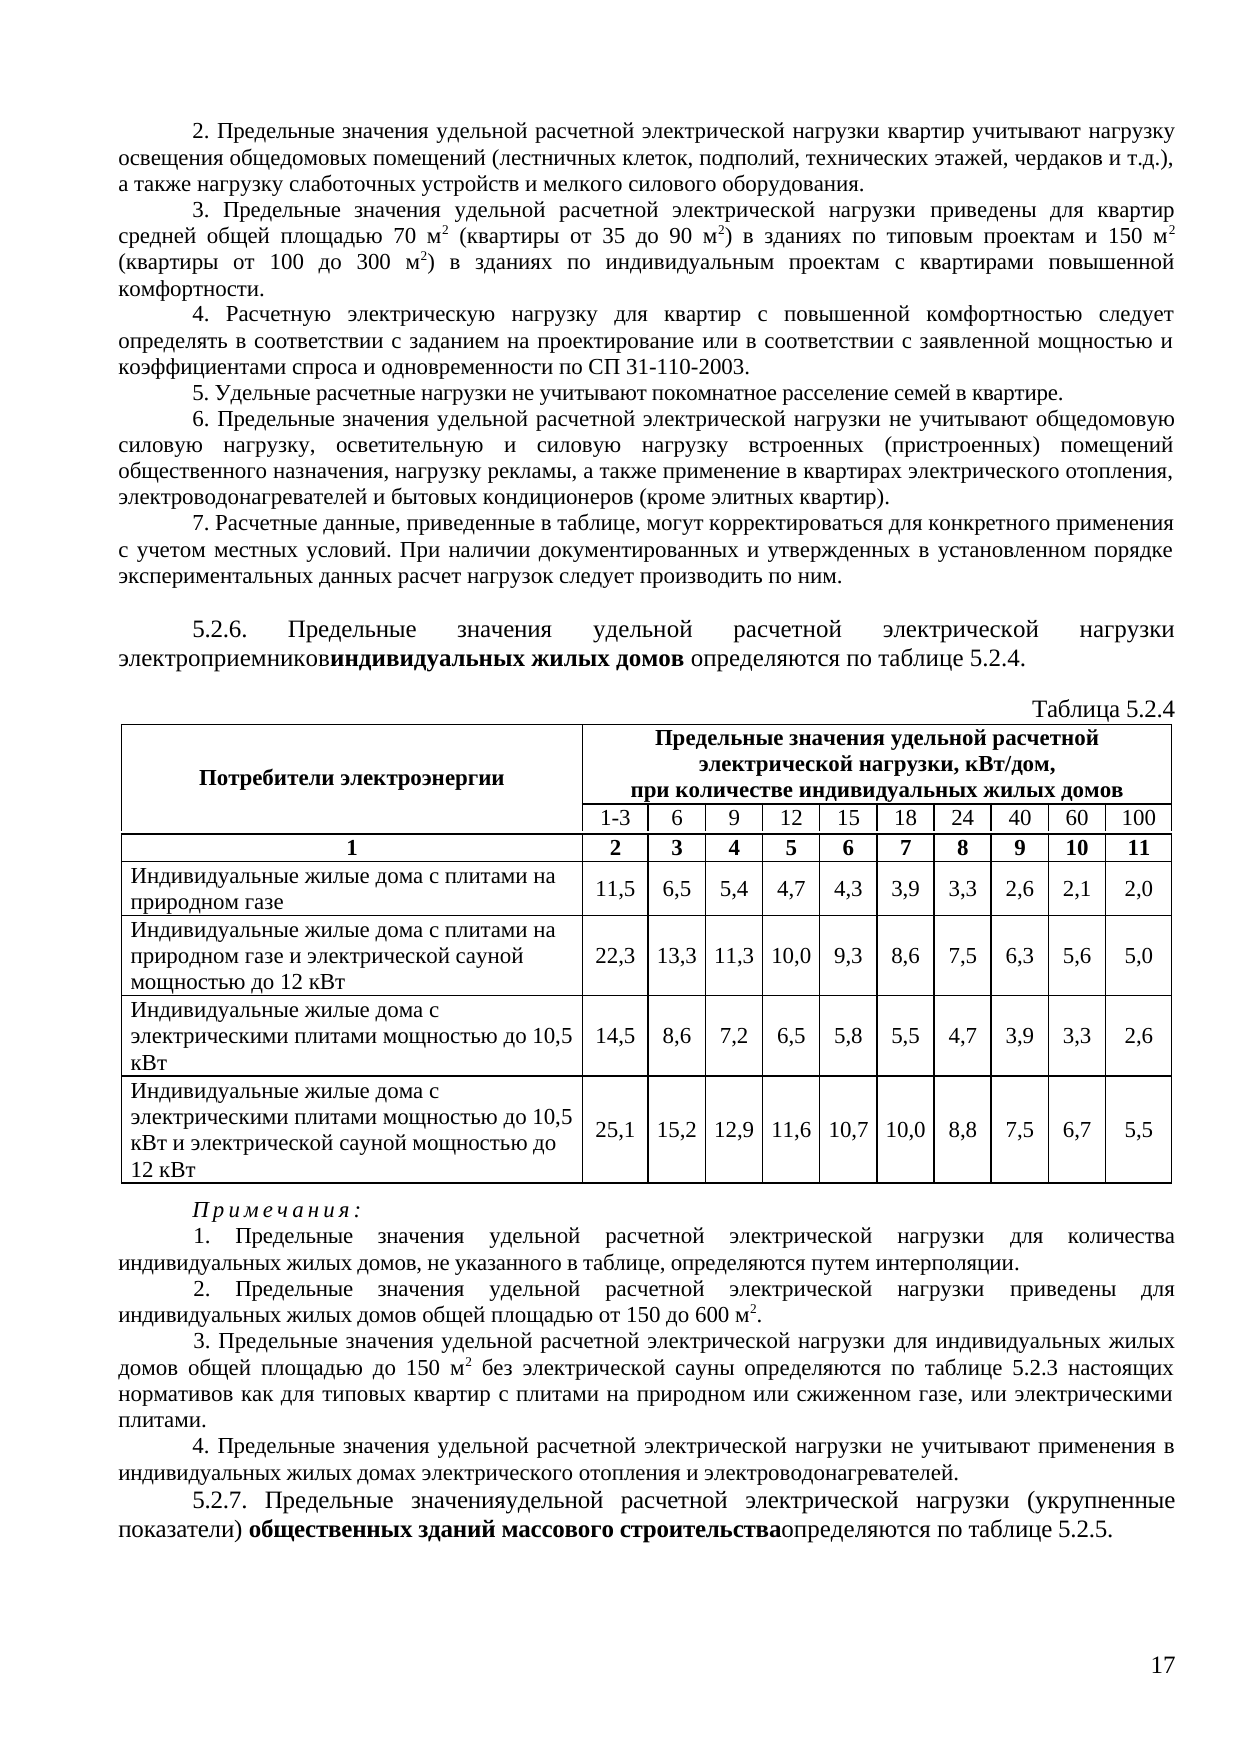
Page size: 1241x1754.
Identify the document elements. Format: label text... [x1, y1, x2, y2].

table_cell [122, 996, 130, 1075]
table_cell 11,3 [706, 916, 762, 994]
text 4. Предельные значения удельной расчетной электрической нагрузки не учитывают применения в индивидуальных жилых домах электрического отопления и электроводонагревателей. [118, 1432, 1175, 1485]
table_cell 2,1 [1049, 862, 1105, 914]
table_cell 22,3 [583, 916, 647, 994]
table_cell 4,7 [763, 862, 819, 914]
table_cell 13,3 [649, 916, 705, 994]
table_cell 10,0 [878, 1077, 933, 1182]
table_cell 3,9 [878, 862, 933, 914]
text 6. Предельные значения удельной расчетной электрической нагрузки не учитывают общедомовую силовую нагрузку, осветительную и силовую нагрузку встроенных (пристроенных) помещений общественного назначения, нагрузку рекламы, а также применение в квартирах электрического отопления, электроводонагревателей и бытовых кондиционеров (кроме элитных квартир). [118, 405, 1175, 510]
table_cell 6,7 [1049, 1077, 1105, 1182]
table_cell 7,5 [935, 916, 990, 994]
text 2. Предельные значения удельной расчетной электрической нагрузки приведены для индивидуальных жилых домов общей площадью от 150 до 600 м2. [118, 1275, 1175, 1328]
table_cell 15,2 [649, 1077, 705, 1182]
table_cell 12,9 [706, 1077, 762, 1182]
text Таблица 5.2.4 [118, 695, 1175, 724]
text 5. Удельные расчетные нагрузки не учитывают покомнатное расселение семей в квартире. [118, 379, 1175, 405]
table_cell 3,3 [935, 862, 990, 914]
text 3. Предельные значения удельной расчетной электрической нагрузки приведены для квартир средней общей площадью 70 м2 (квартиры от 35 до 90 м2) в зданиях по типовым проектам и 150 м2 (квартиры от 100 до 300 м2) в зданиях по индивидуальным проектам с квартирами повышенной комфортности. [118, 196, 1175, 301]
table_cell 6,5 [649, 862, 705, 914]
table_cell 3,9 [992, 996, 1048, 1075]
table_cell 11,6 [763, 1077, 819, 1182]
table_cell 8,8 [935, 1077, 990, 1182]
table_cell 5,6 [1049, 916, 1105, 994]
table_cell 4,3 [820, 862, 876, 914]
table_cell 2,0 [1106, 862, 1171, 914]
table_cell 25,1 [583, 1077, 647, 1182]
table_cell 7,5 [992, 1077, 1048, 1182]
table_cell 8,6 [649, 996, 705, 1075]
table_cell 7,2 [706, 996, 762, 1075]
text Примечания: [118, 1196, 1175, 1222]
table_cell 14,5 [583, 996, 647, 1075]
text 7. Расчетные данные, приведенные в таблице, могут корректироваться для конкретного применения с учетом местных условий. При наличии документированных и утвержденных в установленном порядке экспериментальных данных расчет нагрузок следует производить по ним. [118, 510, 1175, 588]
text 3. Предельные значения удельной расчетной электрической нагрузки для индивидуальных жилых домов общей площадью до 150 м2 без электрической сауны определяются по таблице 5.2.3 настоящих нормативов как для типовых квартир с плитами на природном или сжиженном газе, или электрическими плитами. [118, 1328, 1175, 1432]
text 4. Расчетную электрическую нагрузку для квартир с повышенной комфортностью следует определять в соответствии с заданием на проектирование или в соответствии с заявленной мощностью и коэффициентами спроса и одновременности по СП 31-110-2003. [118, 301, 1175, 379]
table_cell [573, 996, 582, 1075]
text 5.2.6. Предельные значения удельной расчетной электрической нагрузки электроприемниковиндивидуальных жилых домов определяются по таблице 5.2.4. [118, 614, 1175, 671]
text 5.2.7. Предельные значенияудельной расчетной электрической нагрузки (укрупненные показатели) общественных зданий массового строительстваопределяются по таблице 5.2.5. [118, 1485, 1175, 1543]
text 1. Предельные значения удельной расчетной электрической нагрузки для количества индивидуальных жилых домов, не указанного в таблице, определяются путем интерполяции. [118, 1222, 1175, 1275]
table_cell 5,5 [878, 996, 933, 1075]
table_cell 5,5 [1106, 1077, 1171, 1182]
table_cell 10,7 [820, 1077, 876, 1182]
table_cell 5,0 [1106, 916, 1171, 994]
table_cell 8,6 [878, 916, 933, 994]
table_cell 10,0 [763, 916, 819, 994]
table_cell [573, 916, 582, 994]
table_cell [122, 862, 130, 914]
table_cell 5,4 [706, 862, 762, 914]
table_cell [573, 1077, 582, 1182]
table_cell 6,5 [763, 996, 819, 1075]
table_cell 2,6 [1106, 996, 1171, 1075]
table_header 1 [122, 835, 582, 861]
table_cell 3,3 [1049, 996, 1105, 1075]
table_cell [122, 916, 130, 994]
table_cell 2,6 [992, 862, 1048, 914]
table_cell 4,7 [935, 996, 990, 1075]
table_cell 6,3 [992, 916, 1048, 994]
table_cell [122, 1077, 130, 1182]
table_cell 11,5 [583, 862, 647, 914]
table_header Потребители электроэнергии [122, 725, 582, 831]
text 2. Предельные значения удельной расчетной электрической нагрузки квартир учитывают нагрузку освещения общедомовых помещений (лестничных клеток, подполий, технических этажей, чердаков и т.д.), а также нагрузку слаботочных устройств и мелкого силового оборудования. [118, 118, 1175, 196]
table_cell 9,3 [820, 916, 876, 994]
table_cell 5,8 [820, 996, 876, 1075]
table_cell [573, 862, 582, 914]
